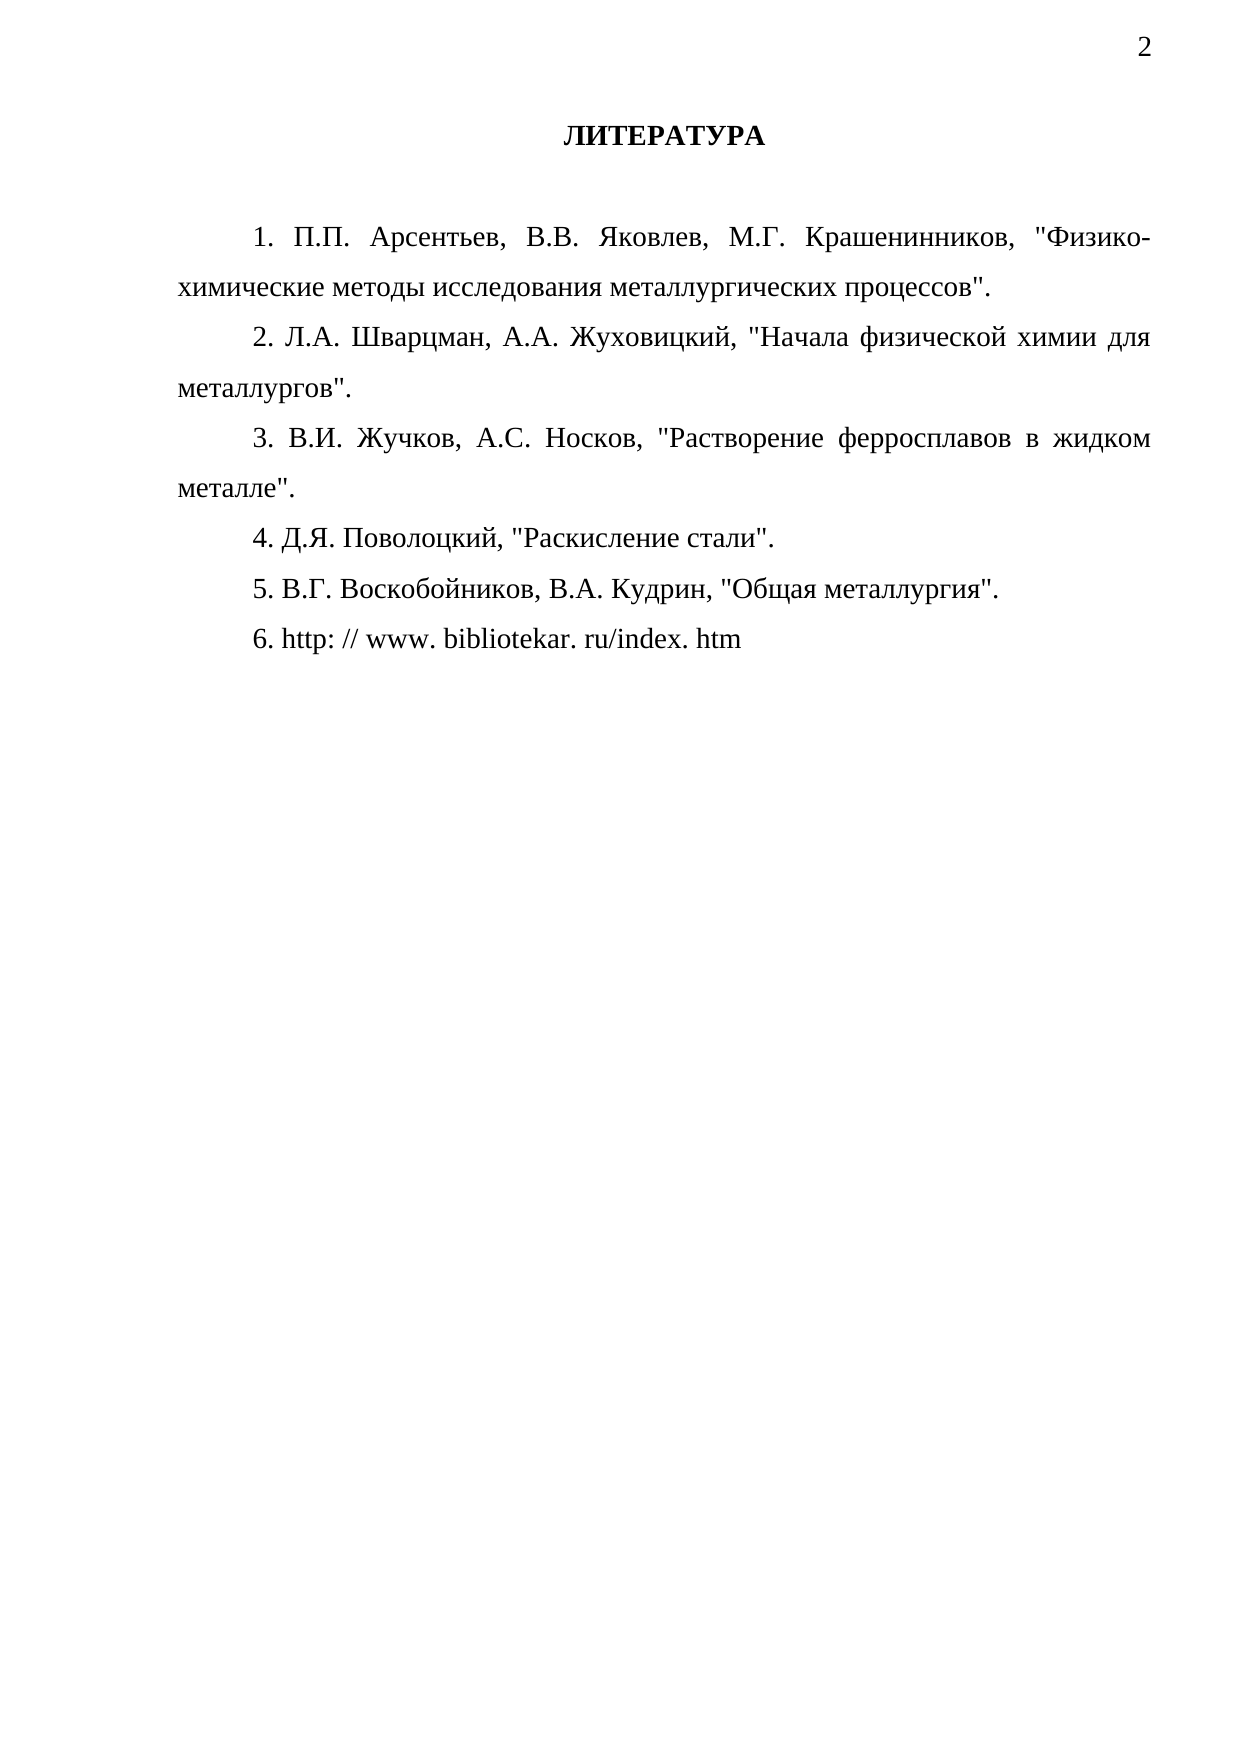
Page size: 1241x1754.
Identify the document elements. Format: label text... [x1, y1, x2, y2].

text 6. http: // www. bibliotekar. ru/index. htm [177, 621, 1152, 655]
text 1. П.П. Арсентьев, В.В. Яковлев, М.Г. Крашенинников, "Физико-химические методы исследования металлургических процессов". [177, 219, 1152, 303]
text 5. В.Г. Воскобойников, В.А. Кудрин, "Общая металлургия". [177, 571, 1152, 604]
text 2. Л.А. Шварцман, А.А. Жуховицкий, "Начала физической химии для металлургов". [177, 319, 1152, 403]
subtitle Литература [177, 118, 1152, 152]
text 4. Д.Я. Поволоцкий, "Раскисление стали". [177, 521, 1152, 554]
text 3. В.И. Жучков, А.С. Носков, "Растворение ферросплавов в жидком металле". [177, 420, 1152, 504]
